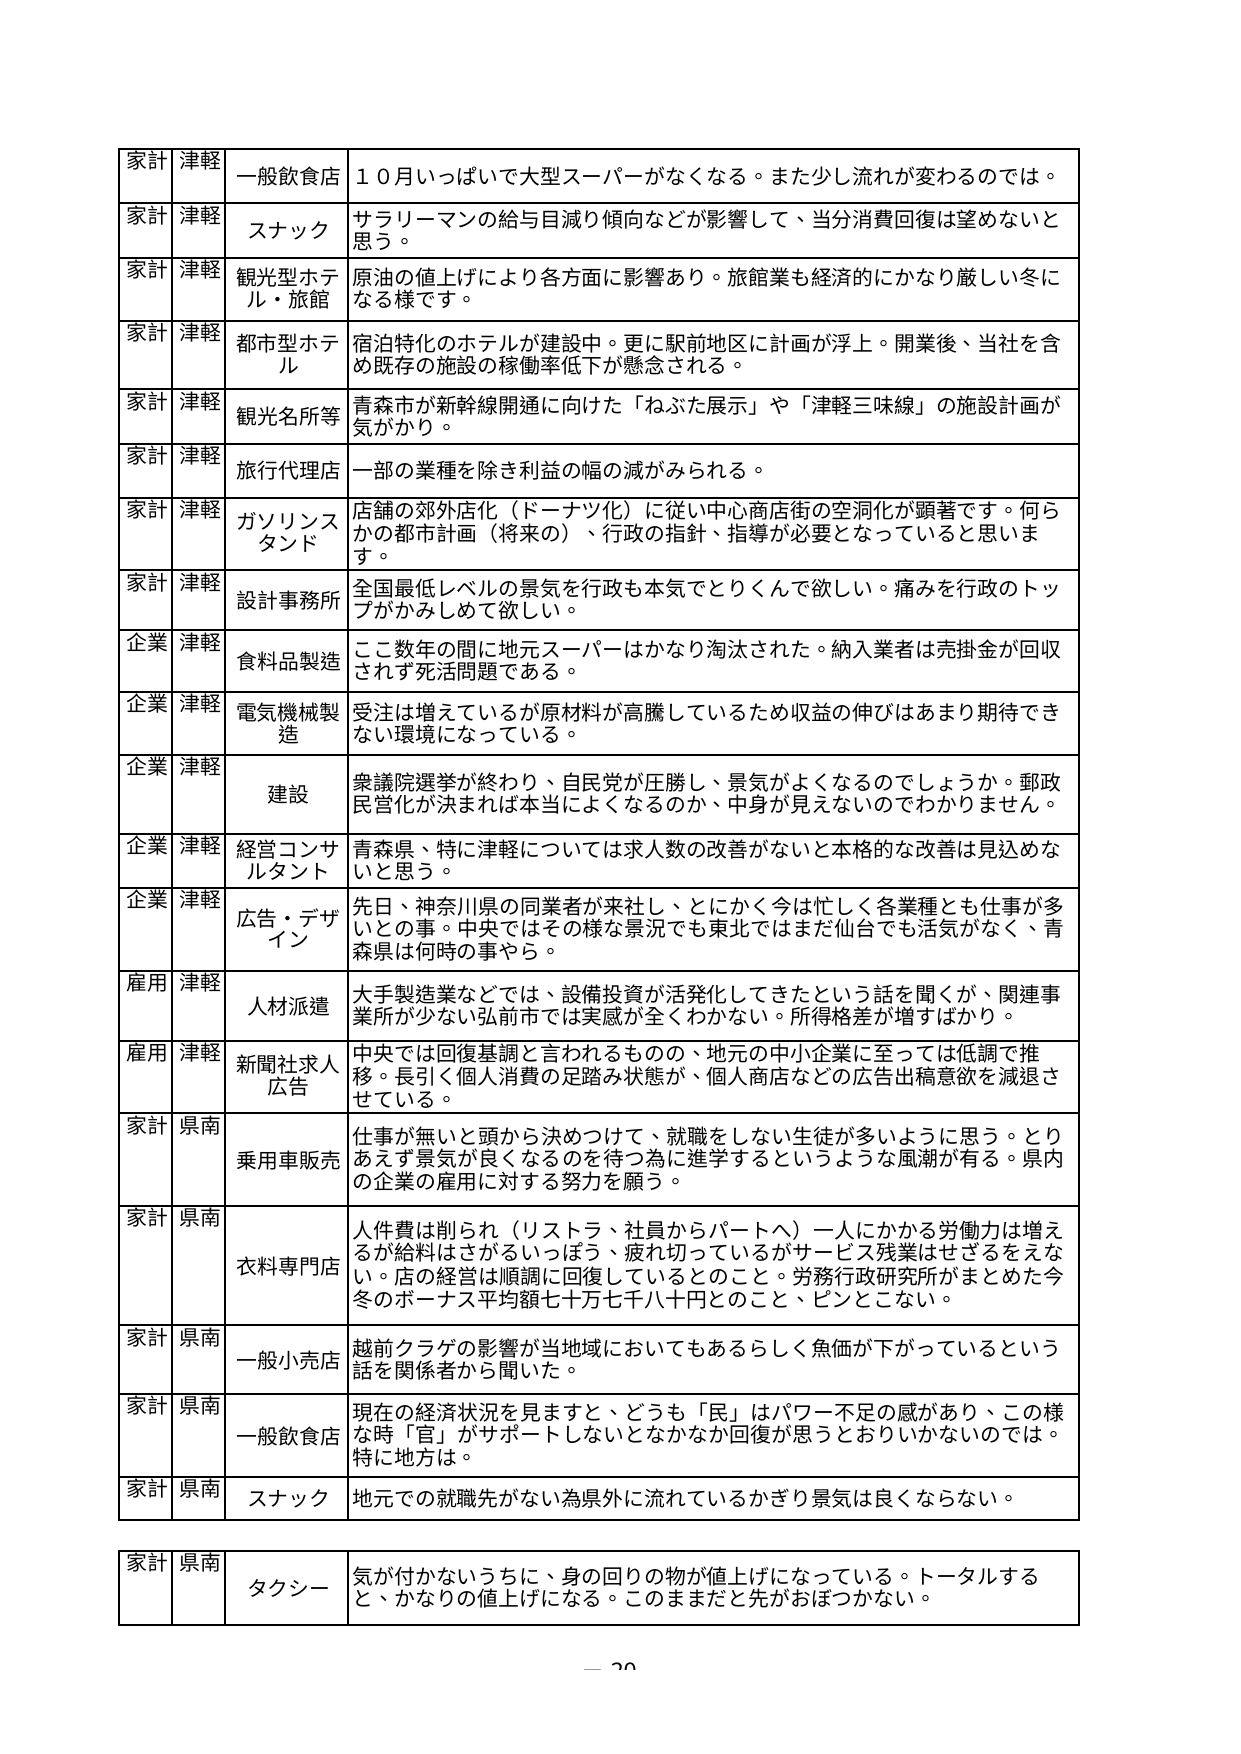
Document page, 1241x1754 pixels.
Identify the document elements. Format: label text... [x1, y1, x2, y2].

table_cell 原油の値上げにより各方面に影響あり。旅館業も経済的にかなり厳しい冬になる様です。 [349, 259, 1078, 319]
table_cell 先日、神奈川県の同業者が来社し、とにかく今は忙しく各業種とも仕事が多いとの事。中央ではその様な景況でも東北ではまだ仙台でも活気がなく、青森県は何時の事やら。 [349, 889, 1078, 970]
table_cell 県南 [173, 1478, 224, 1519]
table_cell 企業 [120, 889, 171, 970]
table_cell ここ数年の間に地元スーパーはかなり淘汰された。納入業者は売掛金が回収されず死活問題である。 [349, 631, 1078, 691]
table_header 家計 [120, 150, 171, 202]
table_cell スナック [226, 204, 347, 257]
table_cell ガソリンスタンド [226, 499, 347, 569]
table_cell 人件費は削られ（リストラ、社員からパートへ）一人にかかる労働力は増えるが給料はさがるいっぽう、疲れ切っているがサービス残業はせざるをえない。店の経営は順調に回復しているとのこと。労務行政研究所がまとめた今冬のボーナス平均額七十万七千八十円とのこと、ピンとこない。 [349, 1207, 1078, 1324]
table_cell 家計 [120, 445, 171, 497]
table_cell 広告・デザイン [226, 889, 347, 970]
table_cell 津軽 [173, 1042, 224, 1112]
table_cell 津軽 [173, 972, 224, 1040]
table_cell 家計 [120, 1114, 171, 1205]
table_cell 企業 [120, 631, 171, 691]
table_cell 家計 [120, 390, 171, 443]
table_cell 家計 [120, 259, 171, 319]
table_cell 設計事務所 [226, 571, 347, 629]
table_cell 津軽 [173, 631, 224, 691]
table_cell 大手製造業などでは、設備投資が活発化してきたという話を聞くが、関連事業所が少ない弘前市では実感が全くわかない。所得格差が増すばかり。 [349, 972, 1078, 1040]
table_cell 家計 [120, 1478, 171, 1519]
table_cell 地元での就職先がない為県外に流れているかぎり景気は良くならない。 [349, 1478, 1078, 1519]
table_cell 電気機械製造 [226, 693, 347, 754]
table_cell 津軽 [173, 390, 224, 443]
table_cell 津軽 [173, 322, 224, 388]
table_cell 津軽 [173, 259, 224, 319]
table_cell 企業 [120, 835, 171, 887]
table_cell 観光名所等 [226, 390, 347, 443]
table_header １０月いっぱいで大型スーパーがなくなる。また少し流れが変わるのでは。 [349, 150, 1078, 202]
table_cell 企業 [120, 756, 171, 832]
table_cell 店舗の郊外店化（ドーナツ化）に従い中心商店街の空洞化が顕著です。何らかの都市計画（将来の）、行政の指針、指導が必要となっていると思いま す。 [349, 499, 1078, 569]
table_cell 家計 [120, 204, 171, 257]
table_cell サラリーマンの給与目減り傾向などが影響して、当分消費回復は望めないと思う。 [349, 204, 1078, 257]
table_cell 中央では回復基調と言われるものの、地元の中小企業に至っては低調で推 移。長引く個人消費の足踏み状態が、個人商店などの広告出稿意欲を減退させている。 [349, 1042, 1078, 1112]
table_cell 津軽 [173, 889, 224, 970]
table_header 家計 [120, 1552, 171, 1624]
table_cell 都市型ホテル [226, 322, 347, 388]
table_cell 津軽 [173, 499, 224, 569]
table_cell 一般小売店 [226, 1326, 347, 1393]
table_cell 家計 [120, 571, 171, 629]
table_cell 仕事が無いと頭から決めつけて、就職をしない生徒が多いように思う。とりあえず景気が良くなるのを待つ為に進学するというような風潮が有る。県内の企業の雇用に対する努力を願う。 [349, 1114, 1078, 1205]
table_cell 家計 [120, 322, 171, 388]
table_cell 一部の業種を除き利益の幅の減がみられる。 [349, 445, 1078, 497]
table_header 津軽 [173, 150, 224, 202]
table_cell 県南 [173, 1114, 224, 1205]
table_cell 津軽 [173, 835, 224, 887]
table_cell 宿泊特化のホテルが建設中。更に駅前地区に計画が浮上。開業後、当社を含め既存の施設の稼働率低下が懸念される。 [349, 322, 1078, 388]
table_cell 雇用 [120, 1042, 171, 1112]
table_cell 建設 [226, 756, 347, 832]
table_cell 津軽 [173, 571, 224, 629]
table_cell 越前クラゲの影響が当地域においてもあるらしく魚価が下がっているという話を関係者から聞いた。 [349, 1326, 1078, 1393]
table_header 一般飲食店 [226, 150, 347, 202]
table_cell 県南 [173, 1207, 224, 1324]
table_cell 家計 [120, 1326, 171, 1393]
table_cell 旅行代理店 [226, 445, 347, 497]
table_cell 受注は増えているが原材料が高騰しているため収益の伸びはあまり期待できない環境になっている。 [349, 693, 1078, 754]
table_cell 全国最低レベルの景気を行政も本気でとりくんで欲しい。痛みを行政のトップがかみしめて欲しい。 [349, 571, 1078, 629]
table_cell 県南 [173, 1395, 224, 1476]
table_cell 津軽 [173, 204, 224, 257]
table_cell 津軽 [173, 756, 224, 832]
table_cell 乗用車販売 [226, 1114, 347, 1205]
table_cell 雇用 [120, 972, 171, 1040]
table_cell 県南 [173, 1326, 224, 1393]
table_cell 家計 [120, 499, 171, 569]
table_cell 青森市が新幹線開通に向けた「ねぶた展示」や「津軽三味線」の施設計画が気がかり。 [349, 390, 1078, 443]
table_cell 青森県、特に津軽については求人数の改善がないと本格的な改善は見込めないと思う。 [349, 835, 1078, 887]
table_cell 一般飲食店 [226, 1395, 347, 1476]
table_cell スナック [226, 1478, 347, 1519]
table_header 県南 [173, 1552, 224, 1624]
table_cell 衣料専門店 [226, 1207, 347, 1324]
table_cell 現在の経済状況を見ますと、どうも「民」はパワー不足の感があり、この様な時「官」がサポートしないとなかなか回復が思うとおりいかないのでは。特に地方は。 [349, 1395, 1078, 1476]
table_cell 新聞社求人広告 [226, 1042, 347, 1112]
table_header タクシー [226, 1552, 347, 1624]
table_cell 観光型ホテル・旅館 [226, 259, 347, 319]
table_cell 企業 [120, 693, 171, 754]
table_cell 人材派遣 [226, 972, 347, 1040]
table_cell 家計 [120, 1395, 171, 1476]
table_cell 家計 [120, 1207, 171, 1324]
table_cell 食料品製造 [226, 631, 347, 691]
table_cell 津軽 [173, 445, 224, 497]
table_cell 経営コンサルタント [226, 835, 347, 887]
table_cell 津軽 [173, 693, 224, 754]
table_header 気が付かないうちに、身の回りの物が値上げになっている。トータルすると、かなりの値上げになる。このままだと先がおぼつかない。 [349, 1552, 1078, 1624]
table_cell 衆議院選挙が終わり、自民党が圧勝し、景気がよくなるのでしょうか。郵政民営化が決まれば本当によくなるのか、中身が見えないのでわかりません。 [349, 756, 1078, 832]
